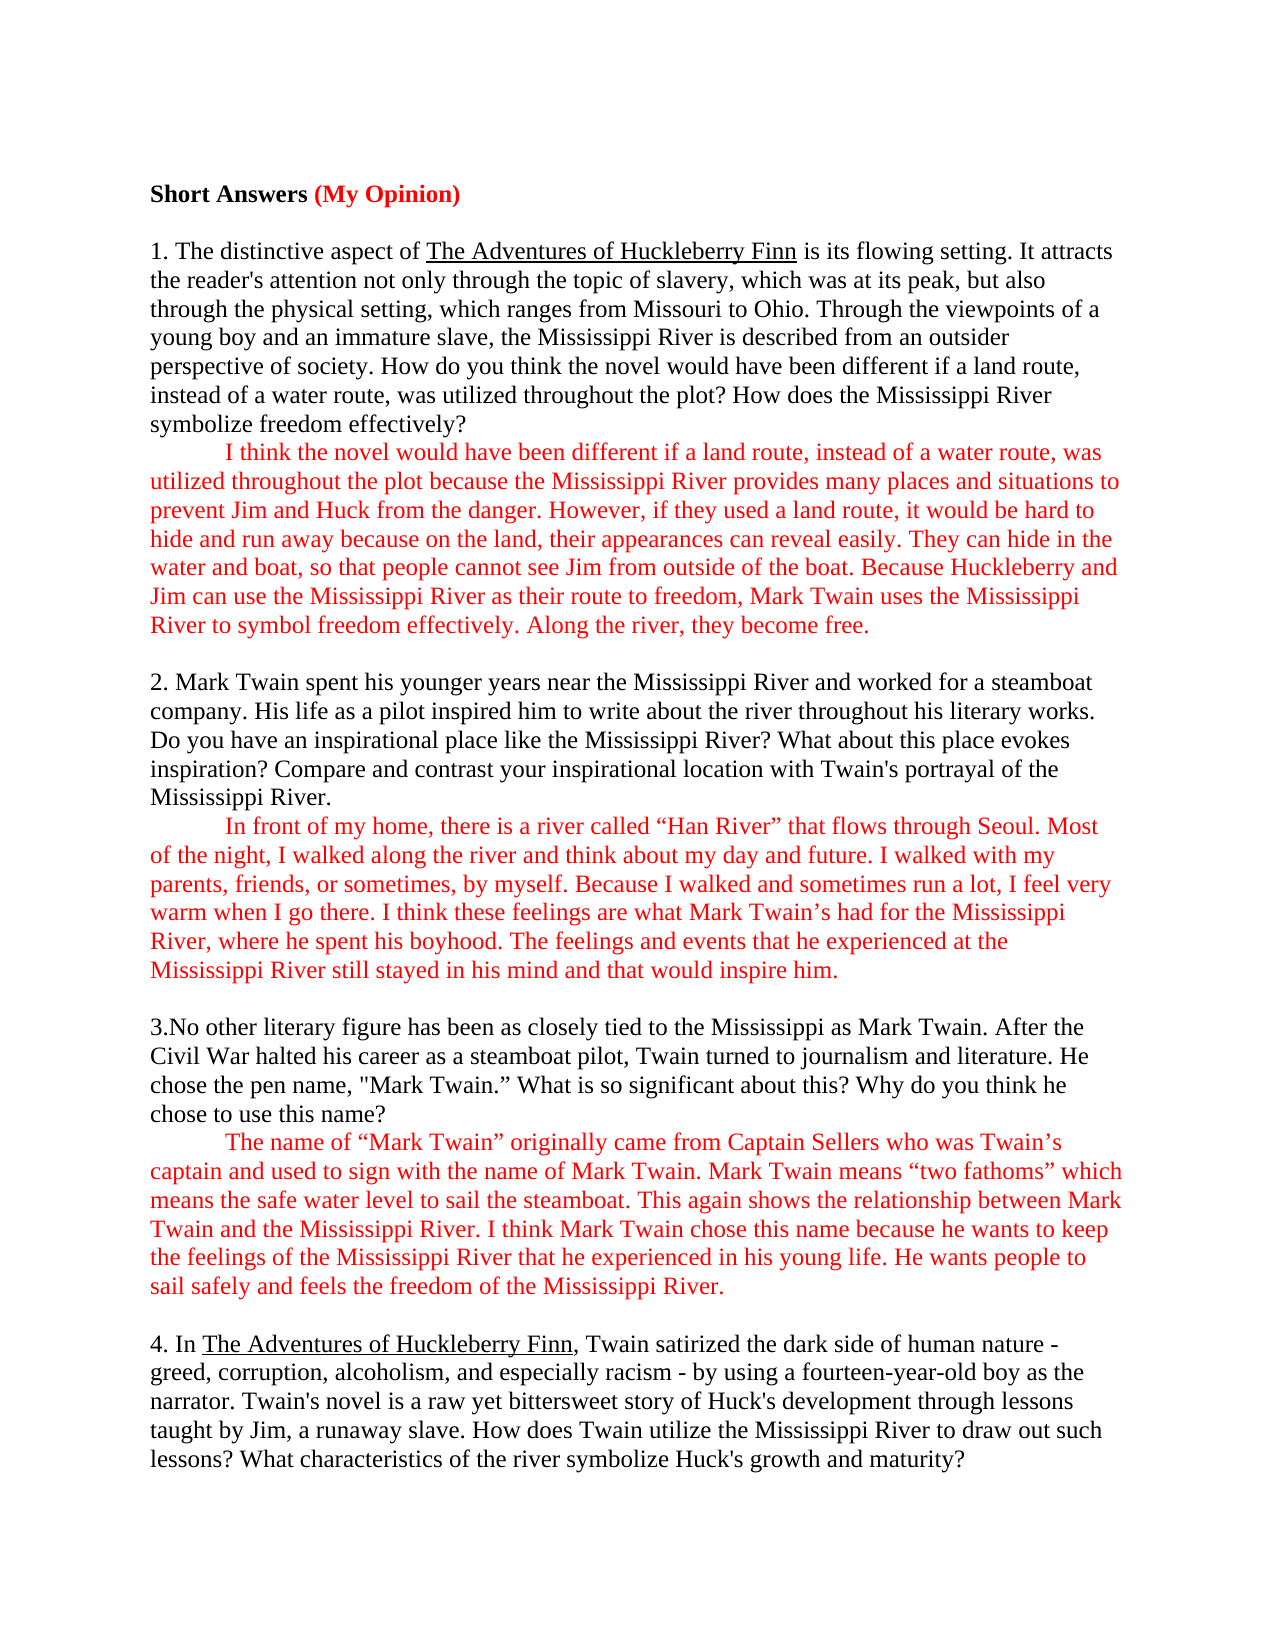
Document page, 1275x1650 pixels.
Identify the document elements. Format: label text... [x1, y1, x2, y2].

text 2. Mark Twain spent his younger years near the Mississippi River and worked for a steamboat company. His life as a pilot inspired him to write about the river throughout his literary works. Do you have an inspirational place like the Mississippi River? What about this place evokes inspiration? Compare and contrast your inspirational location with Twain's portrayal of the Mississippi River. [150, 667, 1125, 811]
text 3.No other literary figure has been as closely tied to the Mississippi as Mark Twain. After the Civil War halted his career as a steamboat pilot, Twain turned to journalism and literature. He chose the pen name, "Mark Twain.” What is so significant about this? Why do you think he chose to use this name? [150, 1012, 1125, 1127]
text In front of my home, there is a river called “Han River” that flows through Seoul. Most of the night, I walked along the river and think about my day and future. I walked with my parents, friends, or sometimes, by myself. Because I walked and sometimes run a lot, I feel very warm when I go there. I think these feelings are what Mark Twain’s had for the Mississippi River, where he spent his boyhood. The feelings and events that he experienced at the Mississippi River still stayed in his mind and that would inspire him. [150, 811, 1125, 984]
text The name of “Mark Twain” originally came from Captain Sellers who was Twain’s captain and used to sign with the name of Mark Twain. Mark Twain means “two fathoms” which means the safe water level to sail the steamboat. This again shows the relationship between Mark Twain and the Mississippi River. I think Mark Twain chose this name because he wants to keep the feelings of the Mississippi River that he experienced in his young life. He wants people to sail safely and feels the freedom of the Mississippi River. [150, 1127, 1125, 1300]
text 1. The distinctive aspect of The Adventures of Huckleberry Finn is its flowing setting. It attracts the reader's attention not only through the topic of slavery, which was at its peak, but also through the physical setting, which ranges from Missouri to Ohio. Through the viewpoints of a young boy and an immature slave, the Mississippi River is described from an outsider perspective of society. How do you think the novel would have been different if a land route, instead of a water route, was utilized throughout the plot? How does the Mississippi River symbolize freedom effectively? [150, 236, 1125, 437]
text 4. In The Adventures of Huckleberry Finn, Twain satirized the dark side of human nature - greed, corruption, alcoholism, and especially racism - by using a fourteen-year-old boy as the narrator. Twain's novel is a raw yet bittersweet story of Huck's development through lessons taught by Jim, a runaway slave. How does Twain utilize the Mississippi River to draw out such lessons? What characteristics of the river symbolize Huck's growth and maturity? [150, 1329, 1125, 1472]
text I think the novel would have been different if a land route, instead of a water route, was utilized throughout the plot because the Mississippi River provides many places and situations to prevent Jim and Huck from the danger. However, if they used a land route, it would be hard to hide and run away because on the land, their appearances can reveal easily. They can hide in the water and boat, so that people cannot see Jim from outside of the boat. Because Huckleberry and Jim can use the Mississippi River as their route to freedom, Mark Twain uses the Mississippi River to symbol freedom effectively. Along the river, they become free. [150, 437, 1125, 639]
text Short Answers (My Opinion) [150, 179, 1125, 207]
